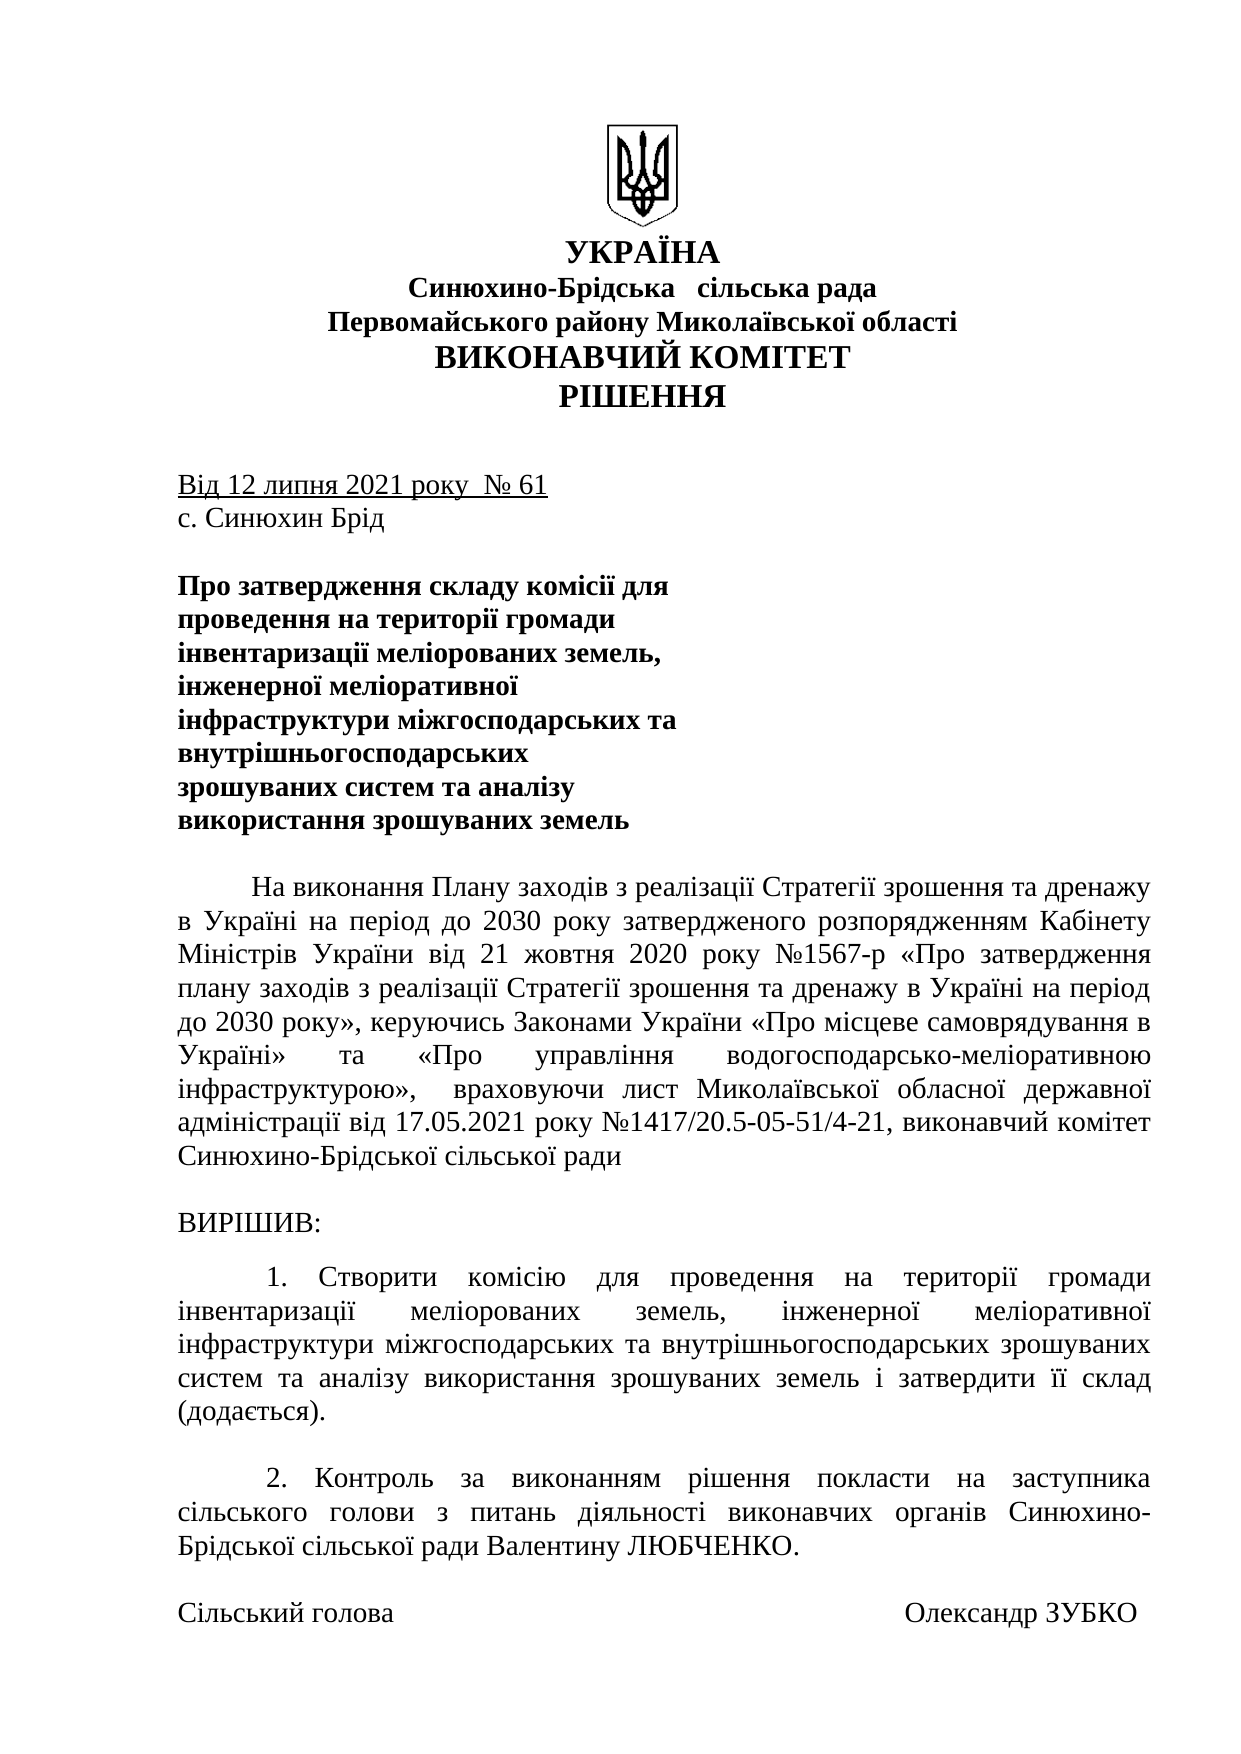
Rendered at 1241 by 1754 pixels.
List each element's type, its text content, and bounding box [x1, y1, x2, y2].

text Від 12 липня 2021 року № 61 [177, 467, 1108, 501]
text Первомайського району Миколаївської області [177, 304, 1108, 338]
text Сільський голова Олександр ЗУБКО [177, 1595, 1152, 1628]
text Синюхино-Брідська сільська рада [177, 271, 1108, 304]
text На виконання Плану заходів з реалізації Стратегії зрошення та дренажу в Україні на період до 2030 року затвердженого розпорядженням Кабінету Міністрів України від 21 жовтня 2020 року №1567-р «Про затвердження плану заходів з реалізації Стратегії зрошення та дренажу в Україні на період до 2030 року», керуючись Законами України «Про місцеве самоврядування в Україні» та «Про управління водогосподарсько-меліоративною інфраструктурою», враховуючи лист Миколаївської обласної державної адміністрації від 17.05.2021 року №1417/20.5-05-51/4-21, виконавчий комітет Синюхино-Брідської сільської ради [177, 869, 1152, 1171]
text Про затвердження складу комісії для проведення на території громади інвентаризації меліорованих земель, інженерної меліоративної інфраструктури міжгосподарських та внутрішньогосподарських зрошуваних систем та аналізу використання зрошуваних земель [177, 568, 679, 836]
text с. Синюхин Брід [177, 501, 1108, 534]
text ВИКОНАВЧИЙ КОМІТЕТ [177, 338, 1108, 376]
text 2. Контроль за виконанням рішення покласти на заступника сільського голови з питань діяльності виконавчих органів Синюхино-Брідської сільської ради Валентину ЛЮБЧЕНКО. [177, 1461, 1152, 1561]
text 1. Створити комісію для проведення на території громади інвентаризації меліорованих земель, інженерної меліоративної інфраструктури міжгосподарських та внутрішньогосподарських зрошуваних систем та аналізу використання зрошуваних земель і затвердити її склад (додається). [177, 1259, 1152, 1427]
text ВИРІШИВ: [177, 1205, 1152, 1238]
text УКРАЇНА [177, 232, 1108, 271]
text РІШЕННЯ [177, 376, 1108, 414]
